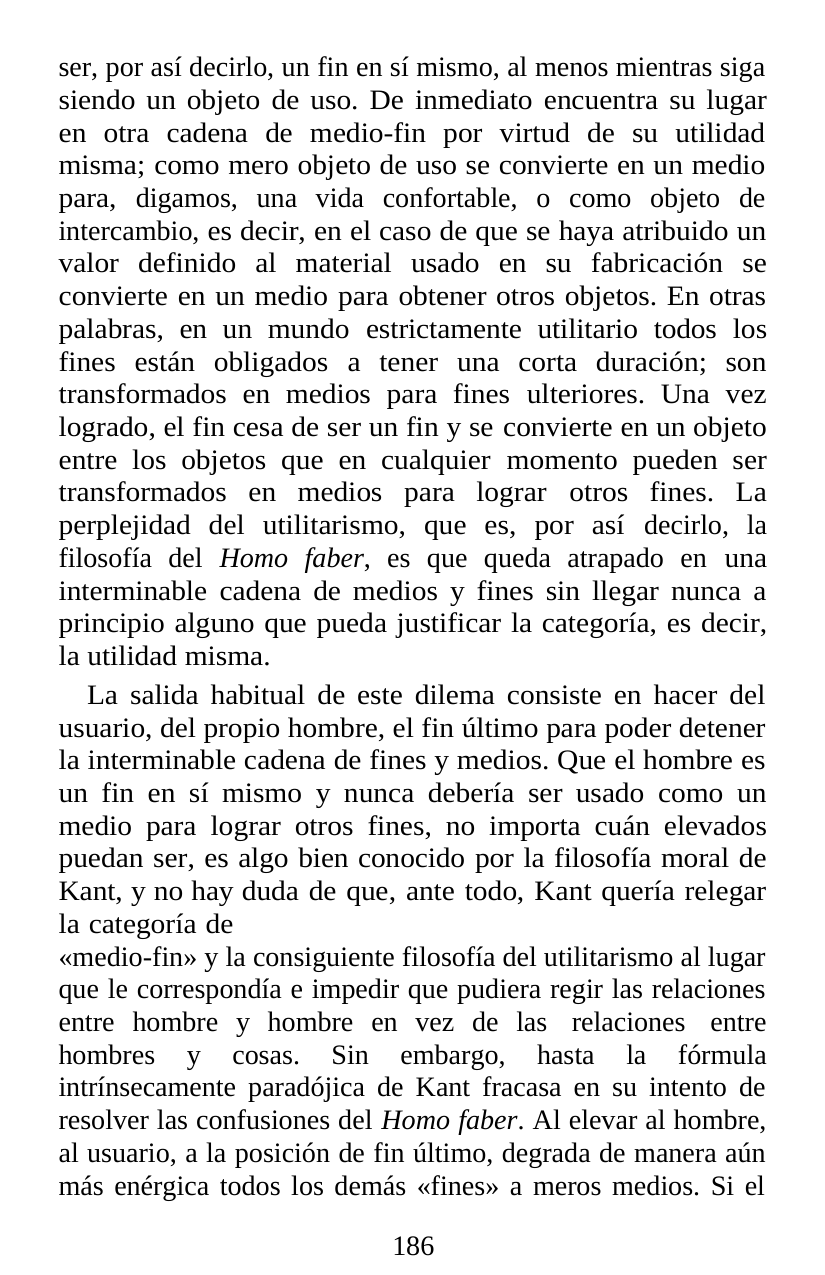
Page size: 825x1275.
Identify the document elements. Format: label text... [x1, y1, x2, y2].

text La salida habitual de este dilema consiste en hacer del usuario, del propio hombre, el fin último para poder detener la interminable cadena de fines y medios. Que el hombre es un fin en sí mismo y nunca debería ser usado como un medio para lograr otros fines, no importa cuán elevados puedan ser, es algo bien conocido por la filosofía moral de Kant, y no hay duda de que, ante todo, Kant quería relegar la categoría de [58, 678, 767, 939]
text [58, 940, 767, 1201]
text ser, por así decirlo, un fin en sí mismo, al menos mientras siga siendo un objeto de uso. De inmediato encuentra su lugar en otra cadena de medio-fin por virtud de su utilidad misma; como mero objeto de uso se convierte en un medio para, digamos, una vida confortable, o como objeto de intercambio, es decir, en el caso de que se haya atribuido un valor definido al material usado en su fabricación se convierte en un medio para obtener otros objetos. En otras palabras, en un mundo estrictamente utilitario todos los fines están obligados a tener una corta duración; son transformados en medios para fines ulteriores. Una vez logrado, el fin cesa de ser un fin y se convierte en un objeto entre los objetos que en cualquier momento pueden ser transformados en medios para lograr otros fines. La perplejidad del utilitarismo, que es, por así decirlo, la filosofía del Homo faber, es que queda atrapado en una interminable cadena de medios y fines sin llegar nunca a principio alguno que pueda justificar la categoría, es decir, la utilidad misma. [58, 50, 767, 671]
